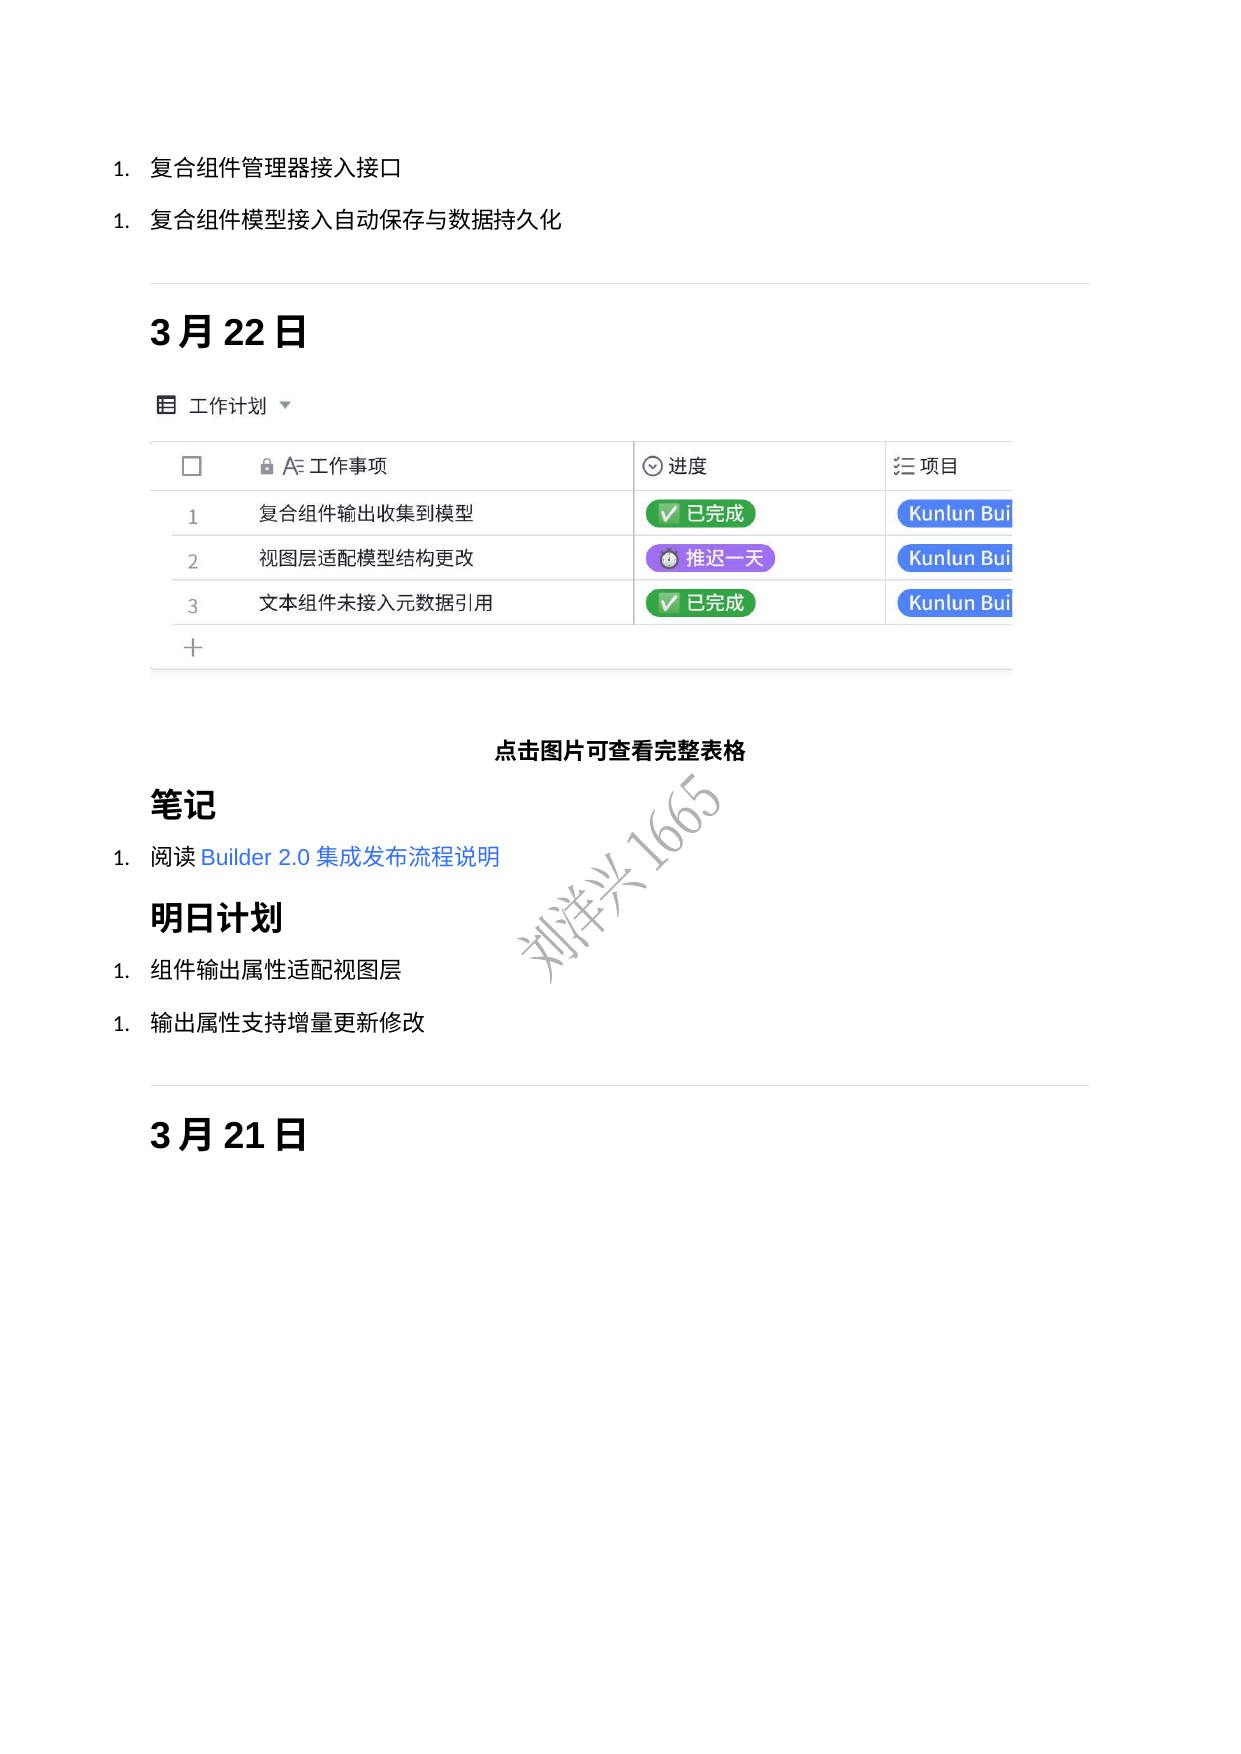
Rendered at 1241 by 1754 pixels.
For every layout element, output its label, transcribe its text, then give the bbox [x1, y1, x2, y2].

list 输出属性支持增量更新修改 [112, 1004, 1090, 1038]
list 组件输出属性适配视图层 [112, 952, 1090, 986]
text 点击图片可查看完整表格 [150, 733, 1090, 766]
list 复合组件模型接入自动保存与数据持久化 [112, 202, 1090, 236]
picture [150, 368, 1013, 703]
list 阅读Builder 2.0 集成发布流程说明 [112, 839, 1090, 872]
list 复合组件管理器接入接口 [112, 150, 1090, 183]
